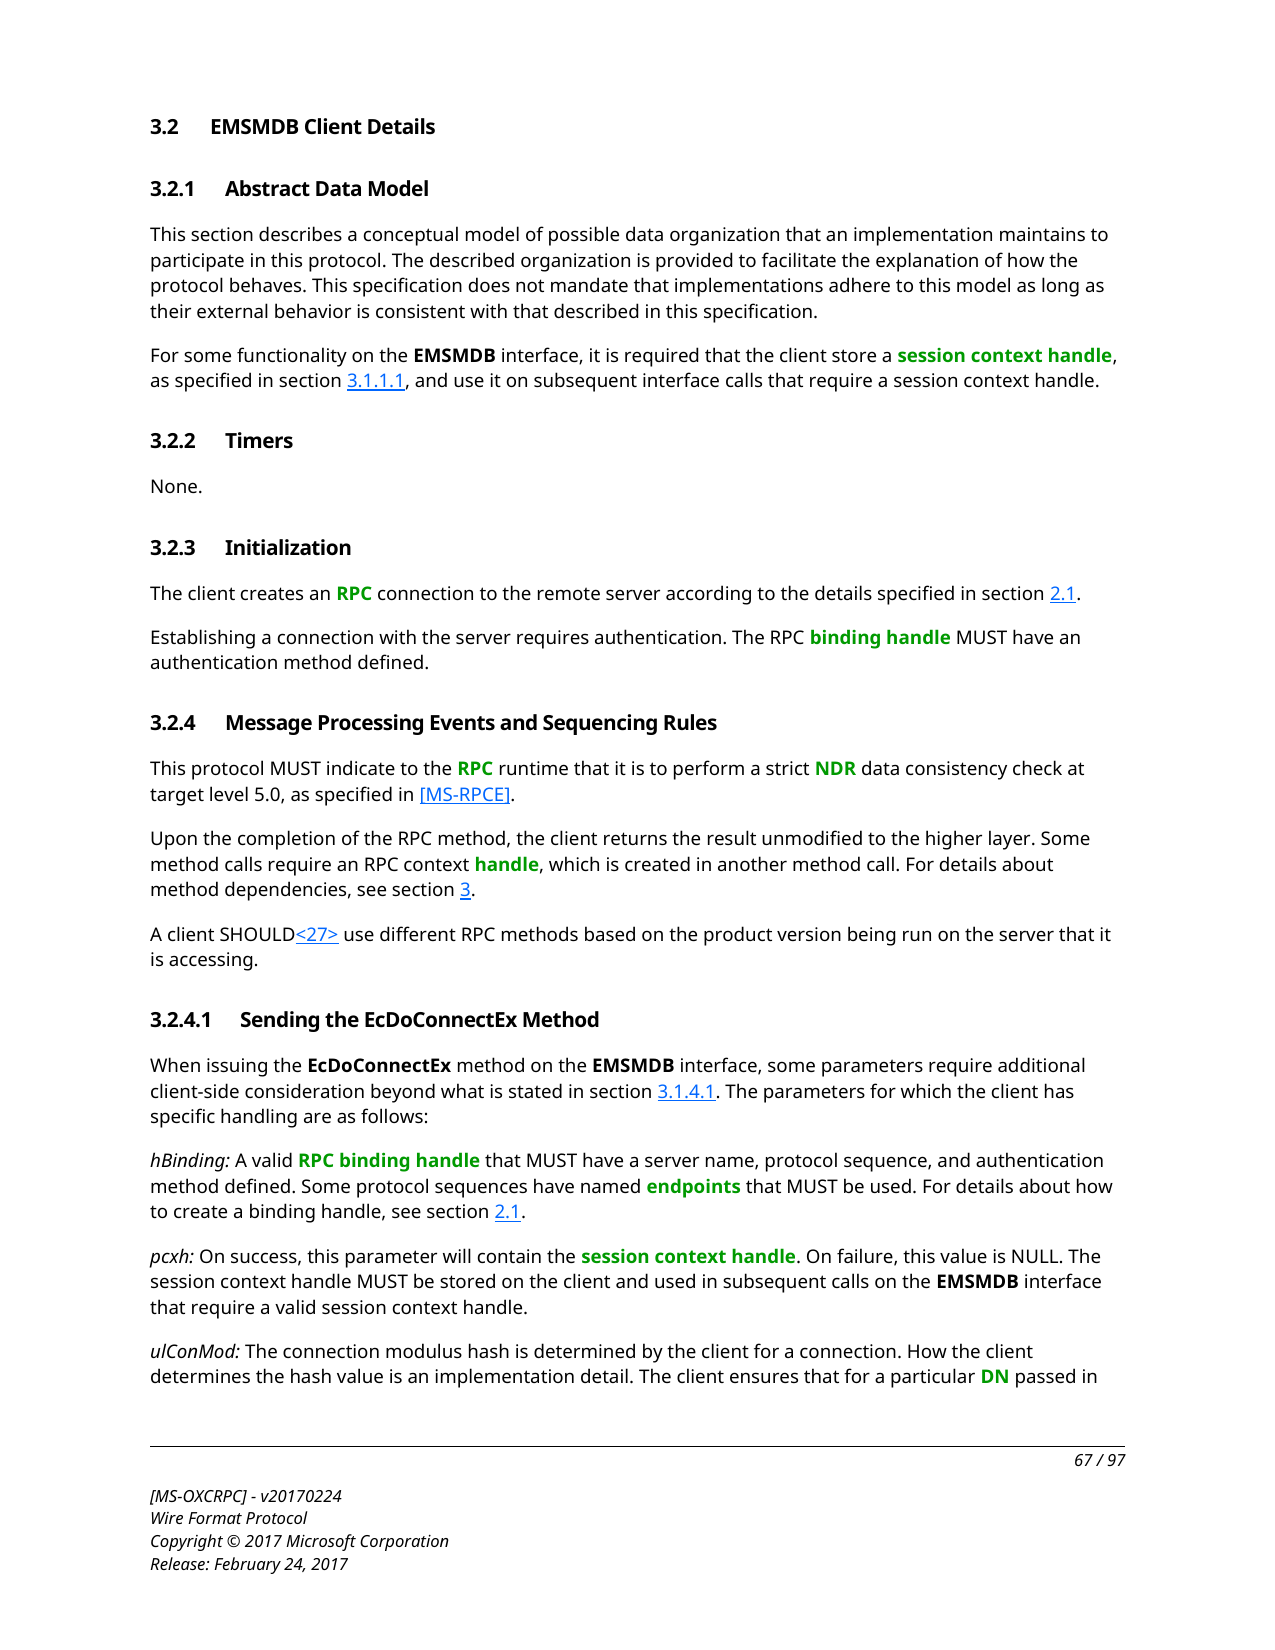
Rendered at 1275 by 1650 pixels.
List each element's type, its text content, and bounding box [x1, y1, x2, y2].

subtitle Message Processing Events and Sequencing Rules [150, 708, 1125, 737]
subtitle EMSMDB Client Details [150, 112, 1125, 141]
subtitle Sending the EcDoConnectEx Method [150, 1005, 1125, 1034]
text pcxh: On success, this parameter will contain the session context handle. On failure, this value is NULL. The session context handle MUST be stored on the client and used in subsequent calls on the EMSMDB interface that require a valid session context handle. [150, 1243, 1125, 1319]
subtitle Abstract Data Model [150, 174, 1125, 203]
text A client SHOULD<27> use different RPC methods based on the product version being run on the server that it is accessing. [150, 921, 1125, 972]
text Upon the completion of the RPC method, the client returns the result unmodified to the higher layer. Some method calls require an RPC context handle, which is created in another method call. For details about method dependencies, see section 3. [150, 826, 1125, 902]
text When issuing the EcDoConnectEx method on the EMSMDB interface, some parameters require additional client-side consideration beyond what is stated in section 3.1.4.1. The parameters for which the client has specific handling are as follows: [150, 1052, 1125, 1129]
text Establishing a connection with the server requires authentication. The RPC binding handle MUST have an authentication method defined. [150, 624, 1125, 675]
subtitle Timers [150, 427, 1125, 455]
text The client creates an RPC connection to the remote server according to the details specified in section 2.1. [150, 580, 1125, 605]
text hBinding: A valid RPC binding handle that MUST have a server name, protocol sequence, and authentication method defined. Some protocol sequences have named endpoints that MUST be used. For details about how to create a binding handle, see section 2.1. [150, 1148, 1125, 1224]
text This section describes a conceptual model of possible data organization that an implementation maintains to participate in this protocol. The described organization is provided to facilitate the explanation of how the protocol behaves. This specification does not mandate that implementations adhere to this model as long as their external behavior is consistent with that described in this specification. [150, 221, 1125, 323]
text For some functionality on the EMSMDB interface, it is required that the client store a session context handle, as specified in section 3.1.1.1, and use it on subsequent interface calls that require a session context handle. [150, 342, 1125, 393]
text This protocol MUST indicate to the RPC runtime that it is to perform a strict NDR data consistency check at target level 5.0, as specified in [MS-RPCE]. [150, 756, 1125, 807]
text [150, 1338, 1125, 1389]
subtitle Initialization [150, 533, 1125, 561]
text None. [150, 474, 1125, 499]
